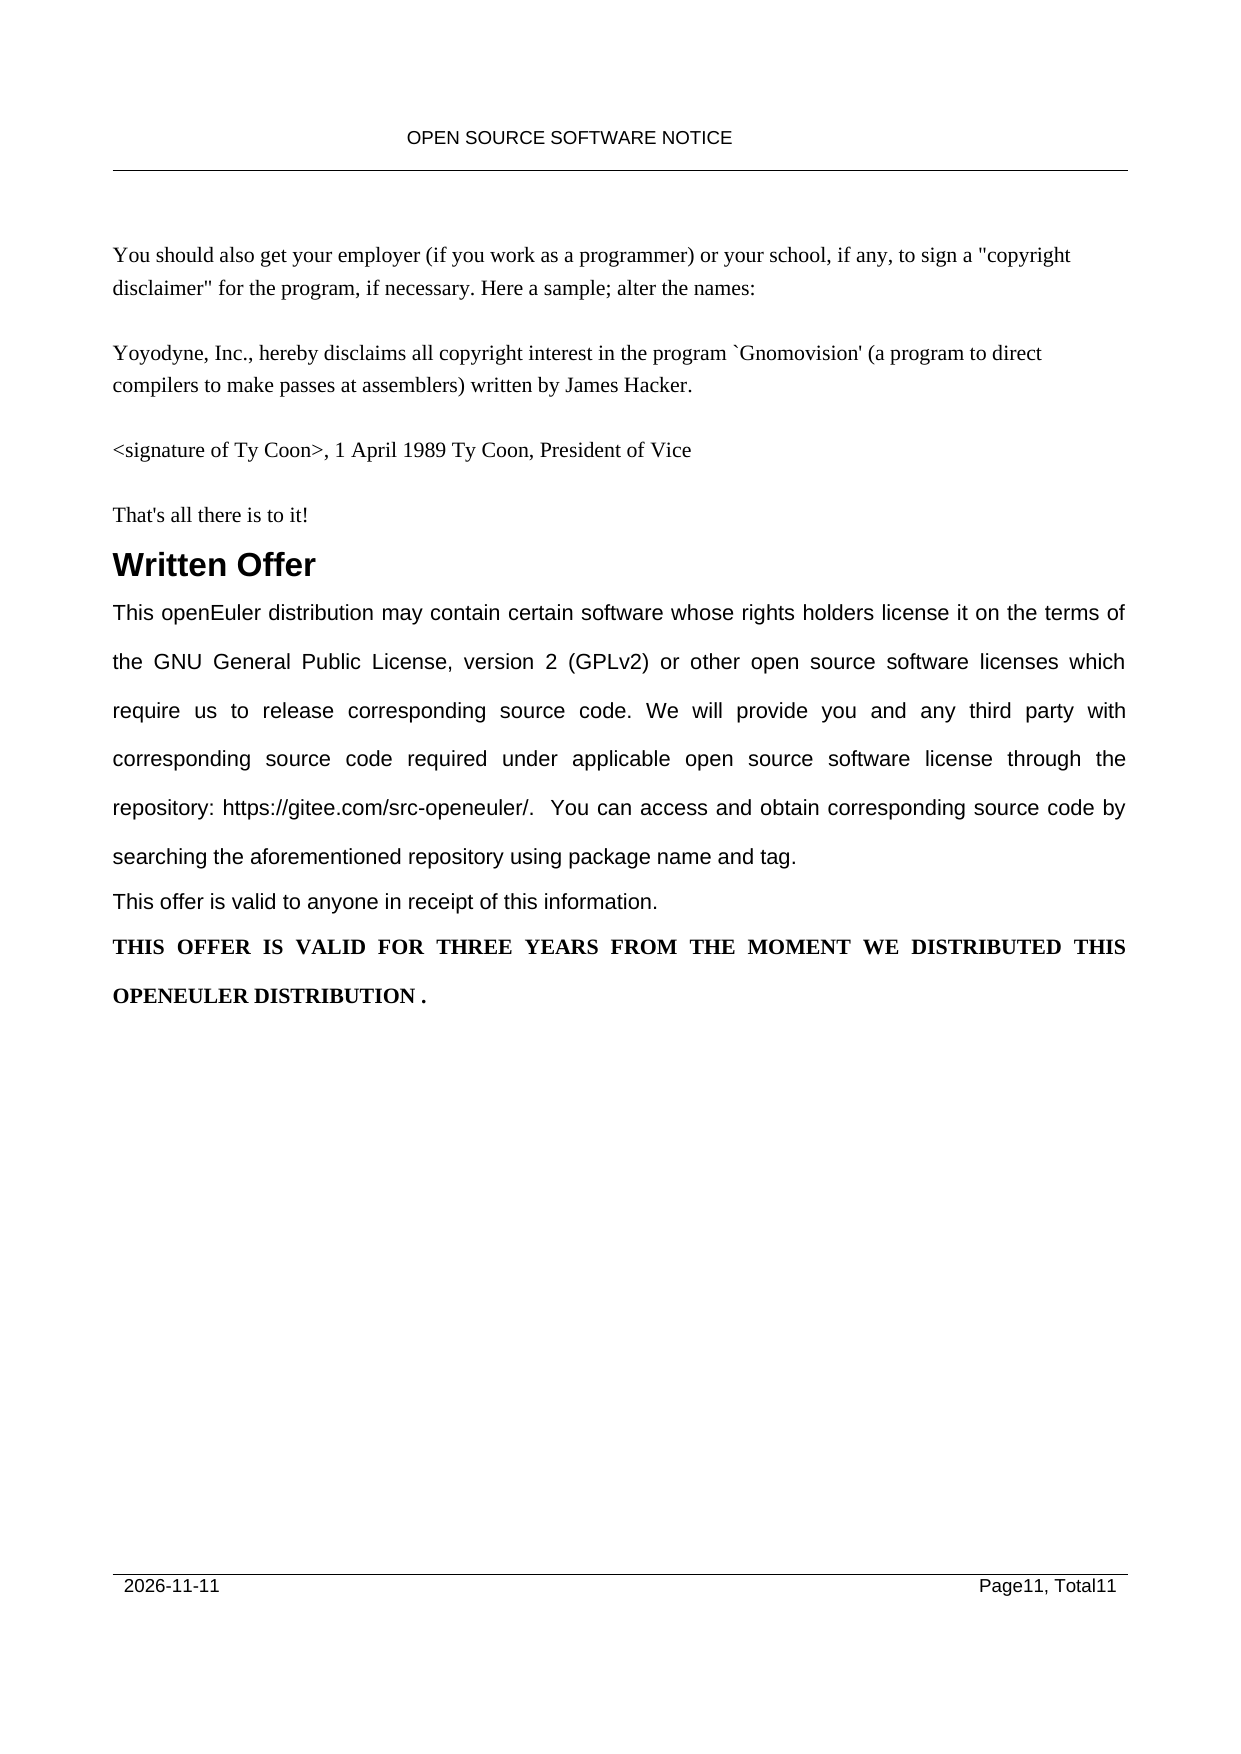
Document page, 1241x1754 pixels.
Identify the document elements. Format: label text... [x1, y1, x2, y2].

text This offer is valid to anyone in receipt of this information. [112, 885, 1128, 918]
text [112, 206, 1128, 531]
text THIS OFFER IS VALID FOR THREE YEARS FROM THE MOMENT WE DISTRIBUTED THIS OPENEULER DISTRIBUTION . [112, 930, 1128, 1012]
text This openEuler distribution may contain certain software whose rights holders license it on the terms of the GNU General Public License, version 2 (GPLv2) or other open source software licenses which require us to release corresponding source code. We will provide you and any third party with corresponding source code required under applicable open source software license through the repository: https://gitee.com/src-openeuler/. You can access and obtain corresponding source code by searching the aforementioned repository using package name and tag. [112, 596, 1128, 873]
text Written Offer [112, 531, 1128, 596]
